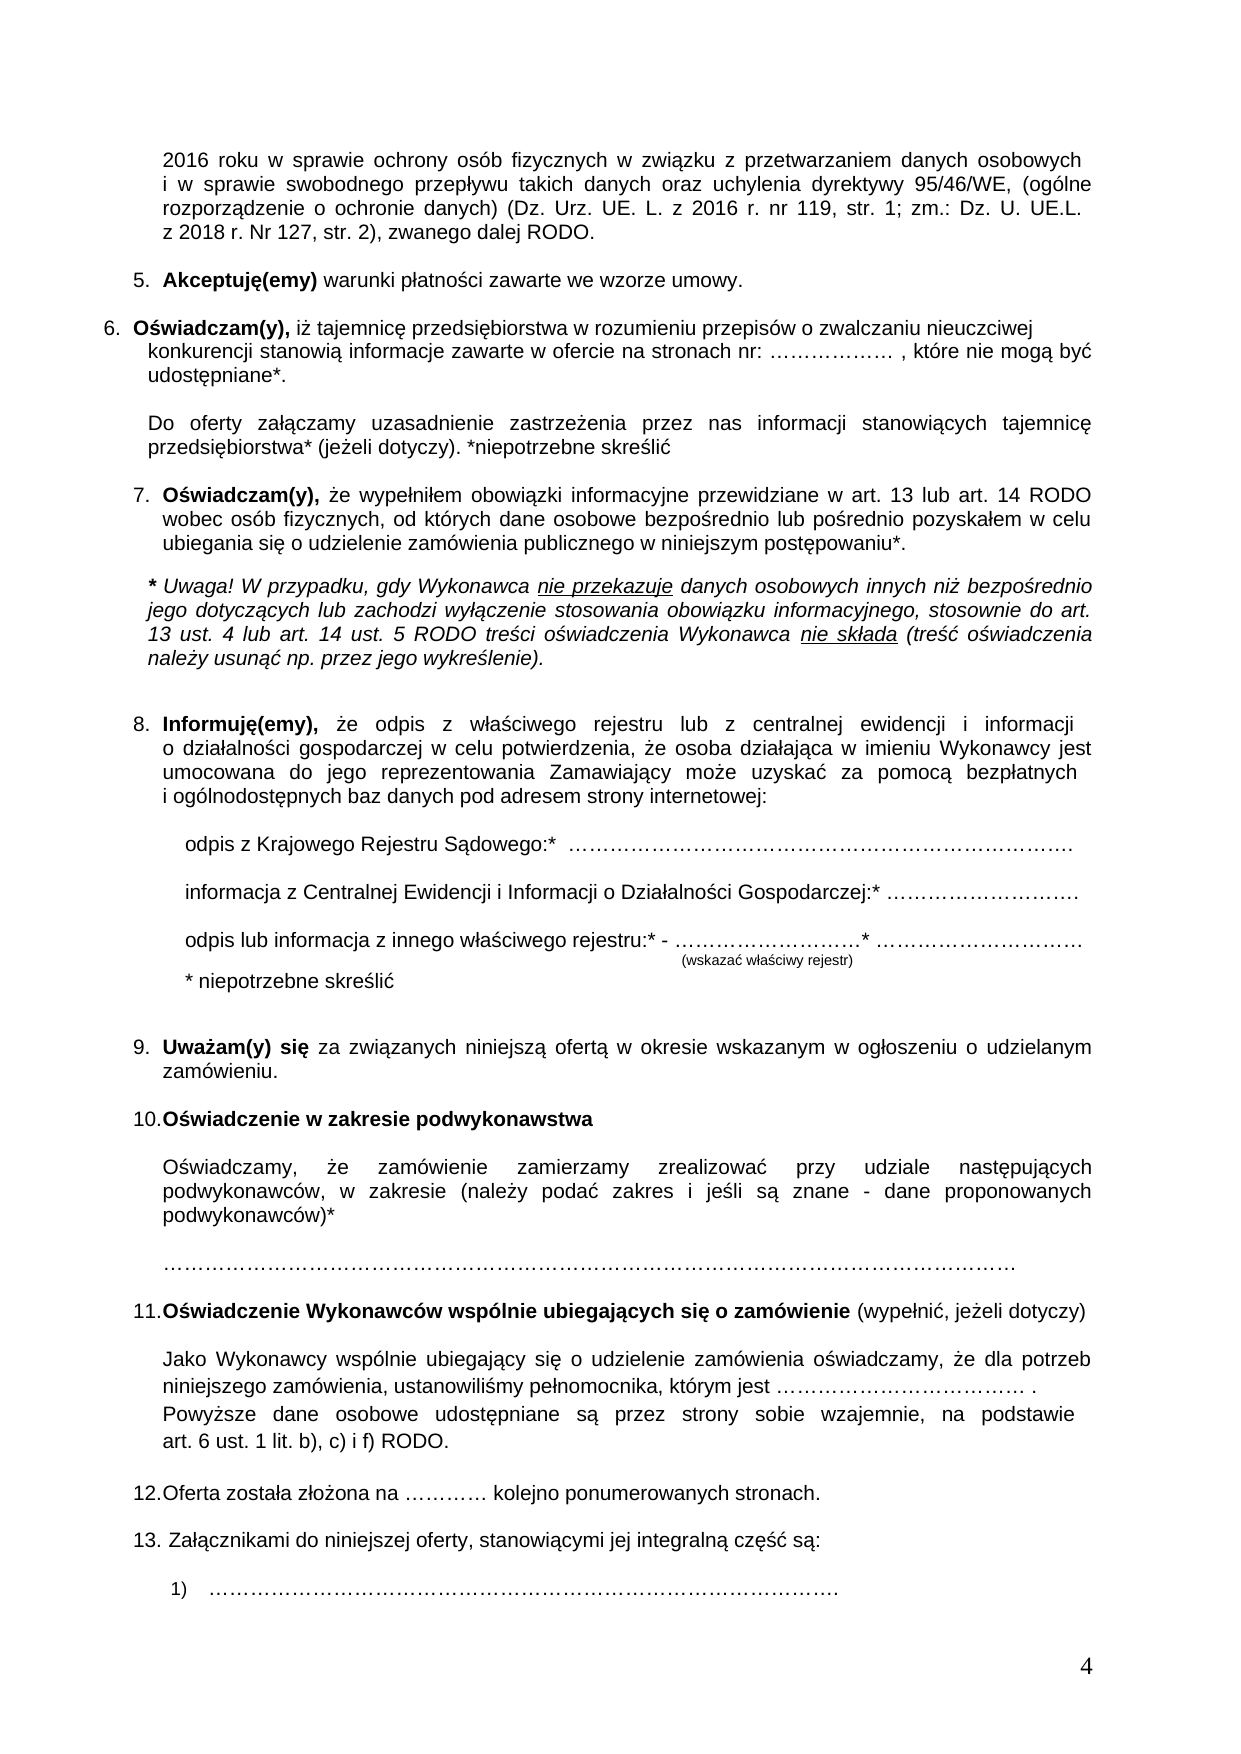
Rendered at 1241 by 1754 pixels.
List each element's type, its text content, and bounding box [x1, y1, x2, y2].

list ………………………………………………………………………………. [170, 1576, 1093, 1600]
text Oświadczamy, że zamówienie zamierzamy zrealizować przy udziale następujących podwykonawców, w zakresie (należy podać zakres i jeśli są znane - dane proponowanych podwykonawców)* [162, 1155, 1093, 1227]
list Oświadczenie w zakresie podwykonawstwa [133, 1107, 1093, 1131]
text * niepotrzebne skreślić [185, 968, 1093, 992]
list Uważam(y) się za związanych niniejszą ofertą w okresie wskazanym w ogłoszeniu o udzielanym zamówieniu. [133, 1035, 1093, 1083]
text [162, 148, 1093, 243]
list Załącznikami do niniejszej oferty, stanowiącymi jej integralną część są: [133, 1528, 1093, 1552]
list Akceptuję(emy) warunki płatności zawarte we wzorze umowy. [133, 267, 1093, 291]
list Oferta została złożona na ………… kolejno ponumerowanych stronach. [133, 1480, 1093, 1504]
text konkurencji stanowią informacje zawarte w ofercie na stronach nr: ……………… , które nie mogą być udostępniane*. [148, 339, 1093, 387]
list Oświadczenie Wykonawców wspólnie ubiegających się o zamówienie (wypełnić, jeżeli dotyczy) [133, 1298, 1093, 1322]
text * Uwaga! W przypadku, gdy Wykonawca nie przekazuje danych osobowych innych niż bezpośrednio jego dotyczących lub zachodzi wyłączenie stosowania obowiązku informacyjnego, stosownie do art. 13 ust. 4 lub art. 14 ust. 5 RODO treści oświadczenia Wykonawca nie składa (treść oświadczenia należy usunąć np. przez jego wykreślenie). [148, 574, 1093, 669]
text odpis lub informacja z innego właściwego rejestru:* - ………………………* ………………………… [185, 928, 1093, 952]
list Informuję(emy), że odpis z właściwego rejestru lub z centralnej ewidencji i informacji o działalności gospodarczej w celu potwierdzenia, że osoba działająca w imieniu Wykonawcy jest umocowana do jego reprezentowania Zamawiający może uzyskać za pomocą bezpłatnych i ogólnodostępnych baz danych pod adresem strony internetowej: [133, 712, 1093, 808]
text …………………………………………………………………………………………………………… [162, 1251, 1093, 1274]
list Oświadczam(y), że wypełniłem obowiązki informacyjne przewidziane w art. 13 lub art. 14 RODO wobec osób fizycznych, od których dane osobowe bezpośrednio lub pośrednio pozyskałem w celu ubiegania się o udzielenie zamówienia publicznego w niniejszym postępowaniu*. [133, 483, 1093, 555]
text Powyższe dane osobowe udostępniane są przez strony sobie wzajemnie, na podstawie art. 6 ust. 1 lit. b), c) i f) RODO. [162, 1401, 1093, 1453]
text Jako Wykonawcy wspólnie ubiegający się o udzielenie zamówienia oświadczamy, że dla potrzeb niniejszego zamówienia, ustanowiliśmy pełnomocnika, którym jest ……………………………… . [162, 1346, 1093, 1398]
text odpis z Krajowego Rejestru Sądowego:* ………………………………………………………………. [185, 832, 1093, 856]
list Oświadczam(y), iż tajemnicę przedsiębiorstwa w rozumieniu przepisów o zwalczaniu nieuczciwej [103, 315, 1093, 339]
text Do oferty załączamy uzasadnienie zastrzeżenia przez nas informacji stanowiących tajemnicę przedsiębiorstwa* (jeżeli dotyczy). *niepotrzebne skreślić [148, 411, 1093, 459]
text informacja z Centralnej Ewidencji i Informacji o Działalności Gospodarczej:* ………………………. [185, 880, 1093, 904]
text (wskazać właściwy rejestr) [185, 952, 1093, 968]
